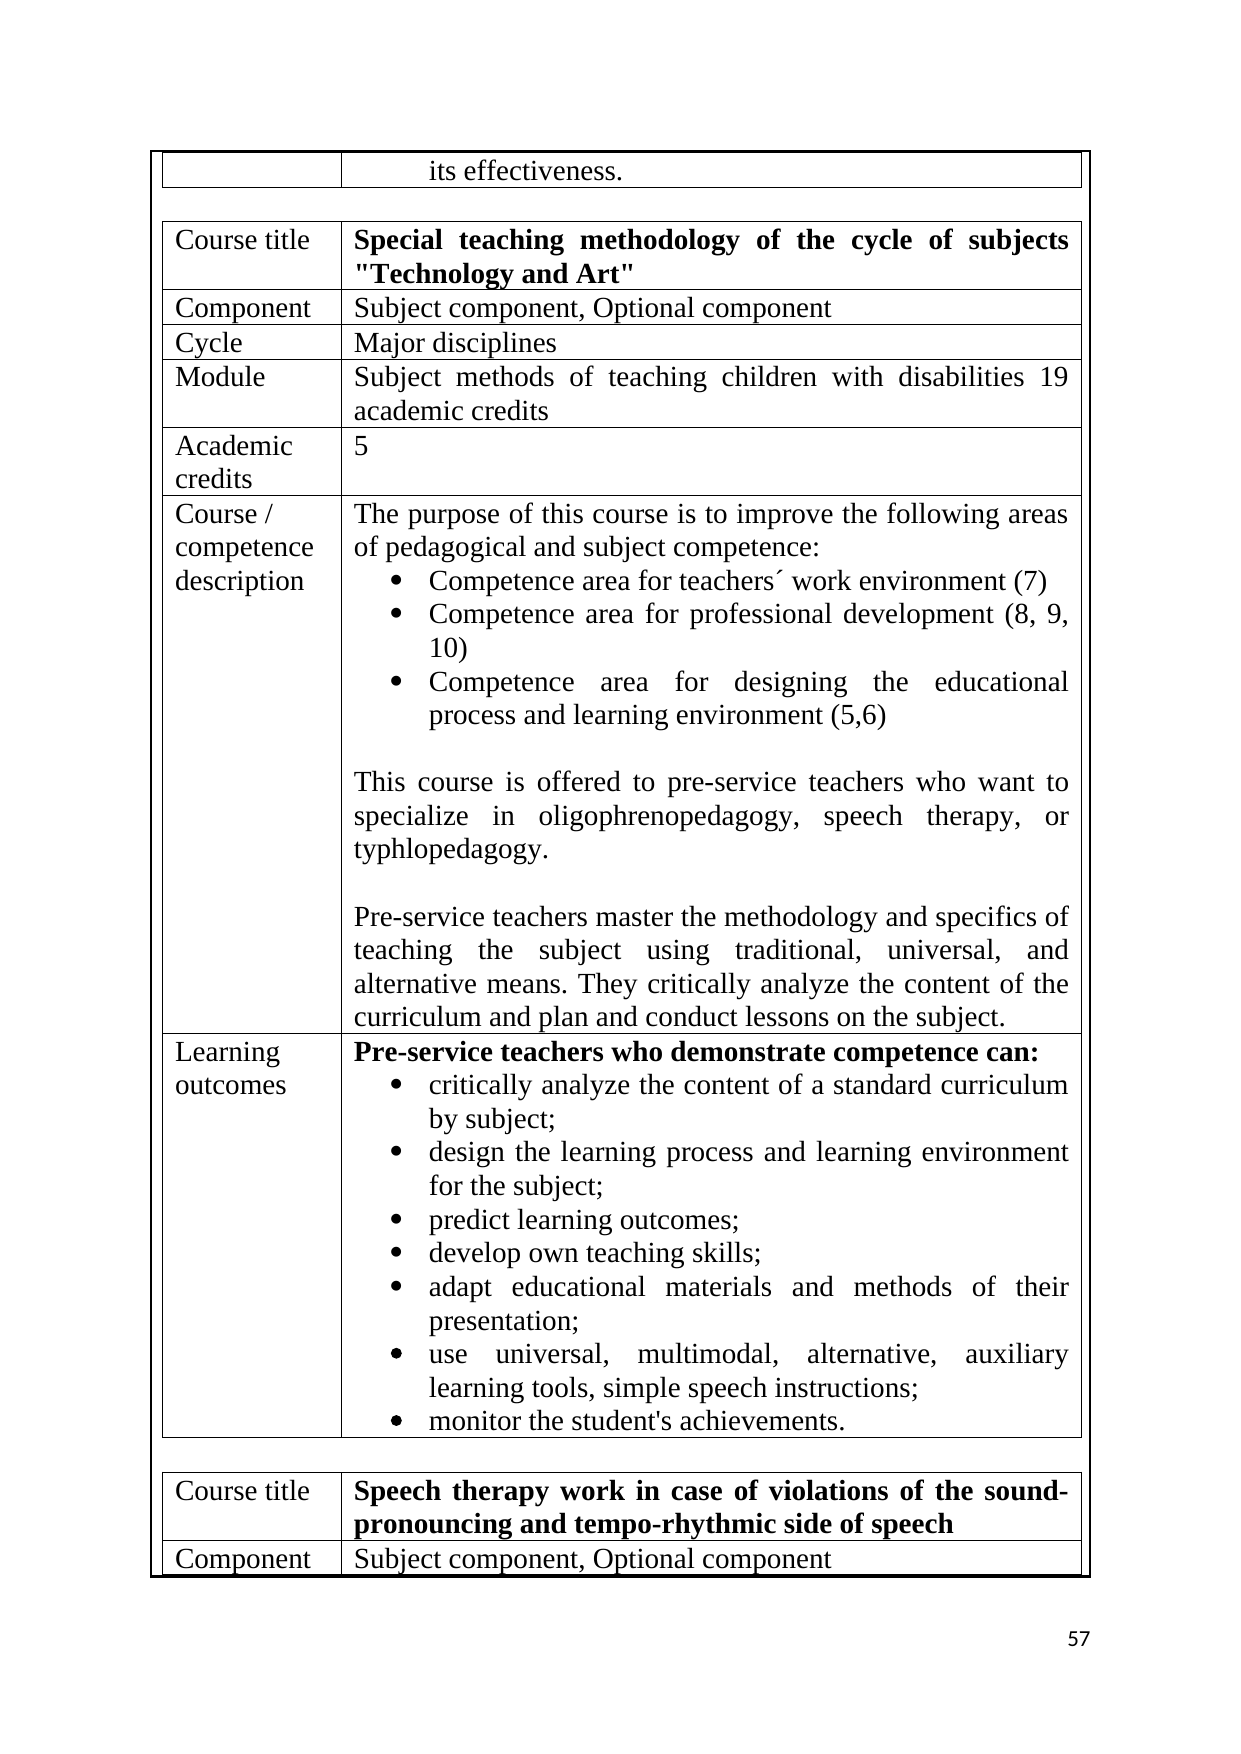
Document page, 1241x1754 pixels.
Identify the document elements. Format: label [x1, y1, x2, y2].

table_cell [152, 152, 1089, 1575]
